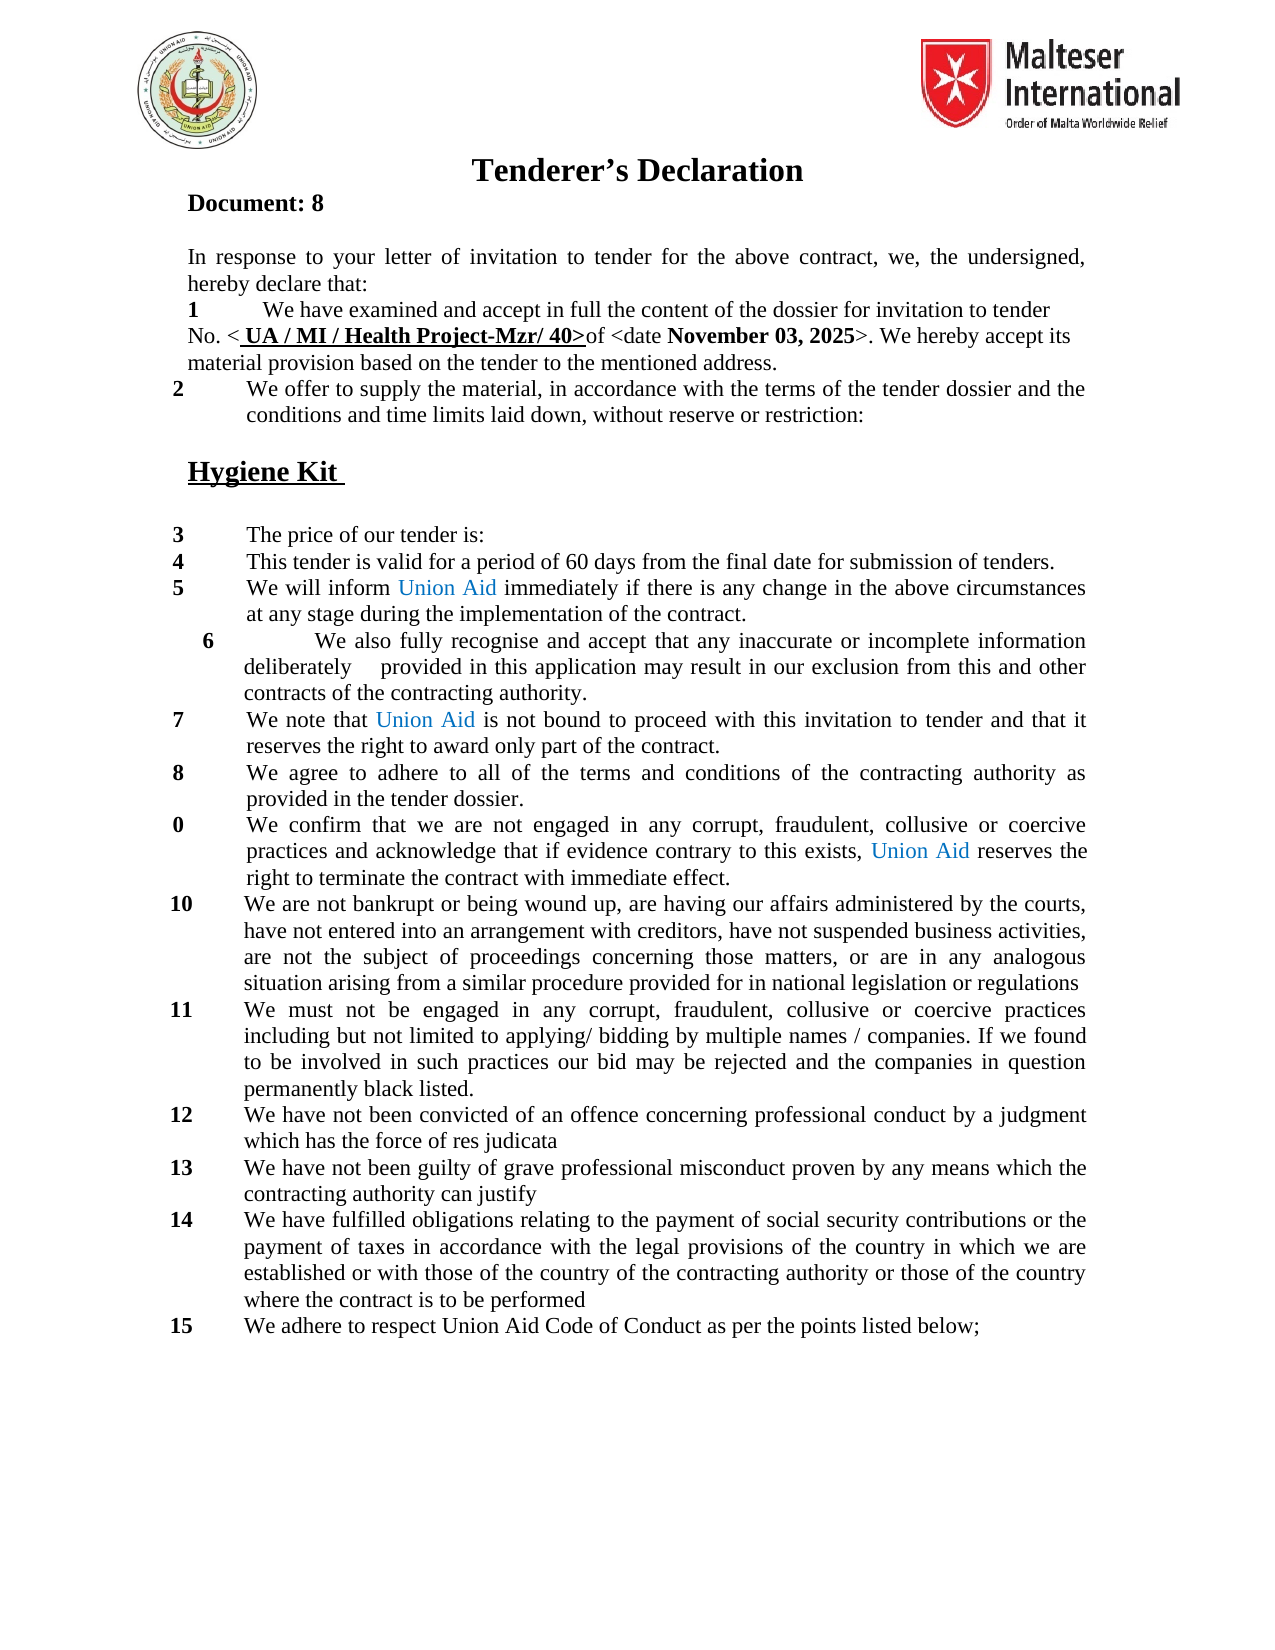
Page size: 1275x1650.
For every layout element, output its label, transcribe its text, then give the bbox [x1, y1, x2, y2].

text 7 We note that Union Aid is not bound to proceed with this invitation to tender and that it reserves the right to award only part of the contract. [172, 706, 1088, 758]
text 13 We have not been guilty of grave professional misconduct proven by any means which the contracting authority can justify [169, 1154, 1088, 1207]
text 3 The price of our tender is: [172, 521, 1088, 548]
text 14 We have fulfilled obligations relating to the payment of social security contributions or the payment of taxes in accordance with the legal provisions of the country in which we are established or with those of the country of the contracting authority or those of the country where the contract is to be performed [169, 1207, 1088, 1312]
text 12 We have not been convicted of an offence concerning professional conduct by a judgment which has the force of res judicata [169, 1101, 1088, 1154]
text 4 This tender is valid for a period of 60 days from the final date for submission of tenders. [172, 548, 1088, 574]
text 5 We will inform Union Aid immediately if there is any change in the above circumstances at any stage during the implementation of the contract. [172, 574, 1088, 627]
text 8 We agree to adhere to all of the terms and conditions of the contracting authority as provided in the tender dossier. [172, 758, 1088, 811]
text 11 We must not be engaged in any corrupt, fraudulent, collusive or coercive practices including but not limited to applying/ bidding by multiple names / companies. If we found to be involved in such practices our bid may be rejected and the companies in question permanently black listed. [169, 996, 1088, 1101]
text 0 We confirm that we are not engaged in any corrupt, fraudulent, collusive or coercive practices and acknowledge that if evidence contrary to this exists, Union Aid reserves the right to terminate the contract with immediate effect. [172, 811, 1088, 890]
text 6 We also fully recognise and accept that any inaccurate or incomplete information deliberately provided in this application may result in our exclusion from this and other contracts of the contracting authority. [104, 627, 1088, 706]
picture [137, 31, 257, 149]
text In response to your letter of invitation to tender for the above contract, we, the undersigned, hereby declare that: [187, 243, 1088, 296]
text 2 We offer to supply the material, in accordance with the terms of the tender dossier and the conditions and time limits laid down, without reserve or restriction: [172, 375, 1088, 428]
text 15 We adhere to respect Union Aid Code of Conduct as per the points listed below; [169, 1312, 1088, 1338]
text 1 We have examined and accept in full the content of the dossier for invitation to tender No. < UA / MI / Health Project-Mzr/ 40>of <date November 03, 2025>. We hereby accept its material provision based on the tender to the mentioned address. [187, 296, 1088, 375]
text 10 We are not bankrupt or being wound up, are having our affairs administered by the courts, have not entered into an arrangement with creditors, have not suspended business activities, are not the subject of proceedings concerning those matters, or are in any analogous situation arising from a similar procedure provided for in national legislation or regulations [169, 890, 1088, 996]
picture [921, 39, 1180, 128]
text Document: 8 [187, 188, 1088, 217]
text Hygiene Kit [187, 454, 1088, 488]
text Tenderer’s Declaration [187, 150, 1088, 188]
